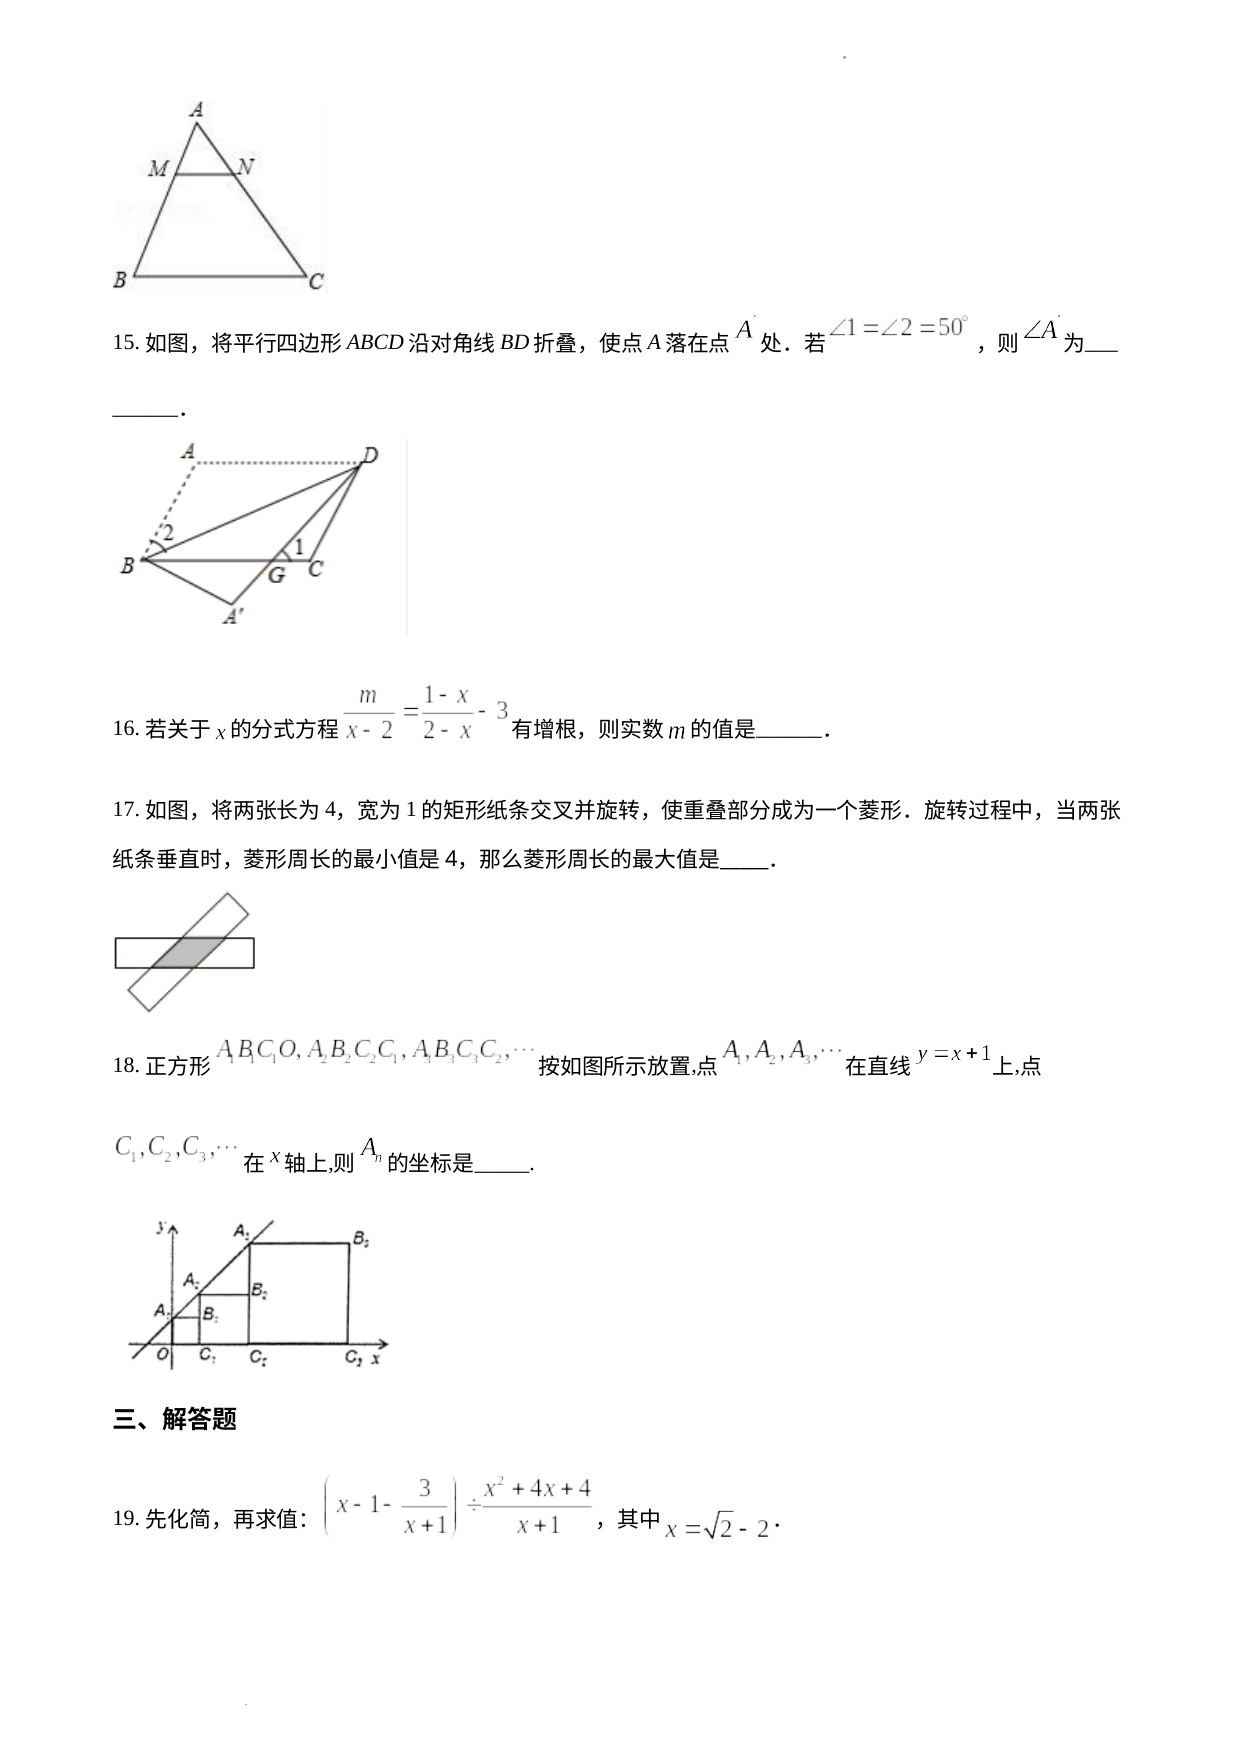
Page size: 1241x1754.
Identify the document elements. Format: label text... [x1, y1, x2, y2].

text 17. 如图，将两张长为4，宽为1的矩形纸条交叉并旋转，使重叠部分成为一个菱形．旋转过程中，当两张纸条垂直时，菱形周长的最小值是4，那么菱形周长的最大值是_____． [112, 792, 1128, 874]
picture [112, 439, 408, 635]
text 三、解答题 [112, 1386, 1128, 1451]
text 18. 正方形按如图所示放置,点在直线上,点在轴上,则的坐标是_____. [112, 1032, 1128, 1195]
text 19. 先化简，再求值：，其中． [112, 1469, 1128, 1566]
picture [112, 101, 329, 294]
text 15. 如图，将平行四边形ABCD沿对角线BD折叠，使点A落在点处．若，则为_________． [112, 309, 1128, 423]
text 16. 若关于的分式方程有增根，则实数的值是______． [112, 679, 1128, 777]
picture [112, 889, 255, 1013]
picture [112, 1210, 408, 1373]
